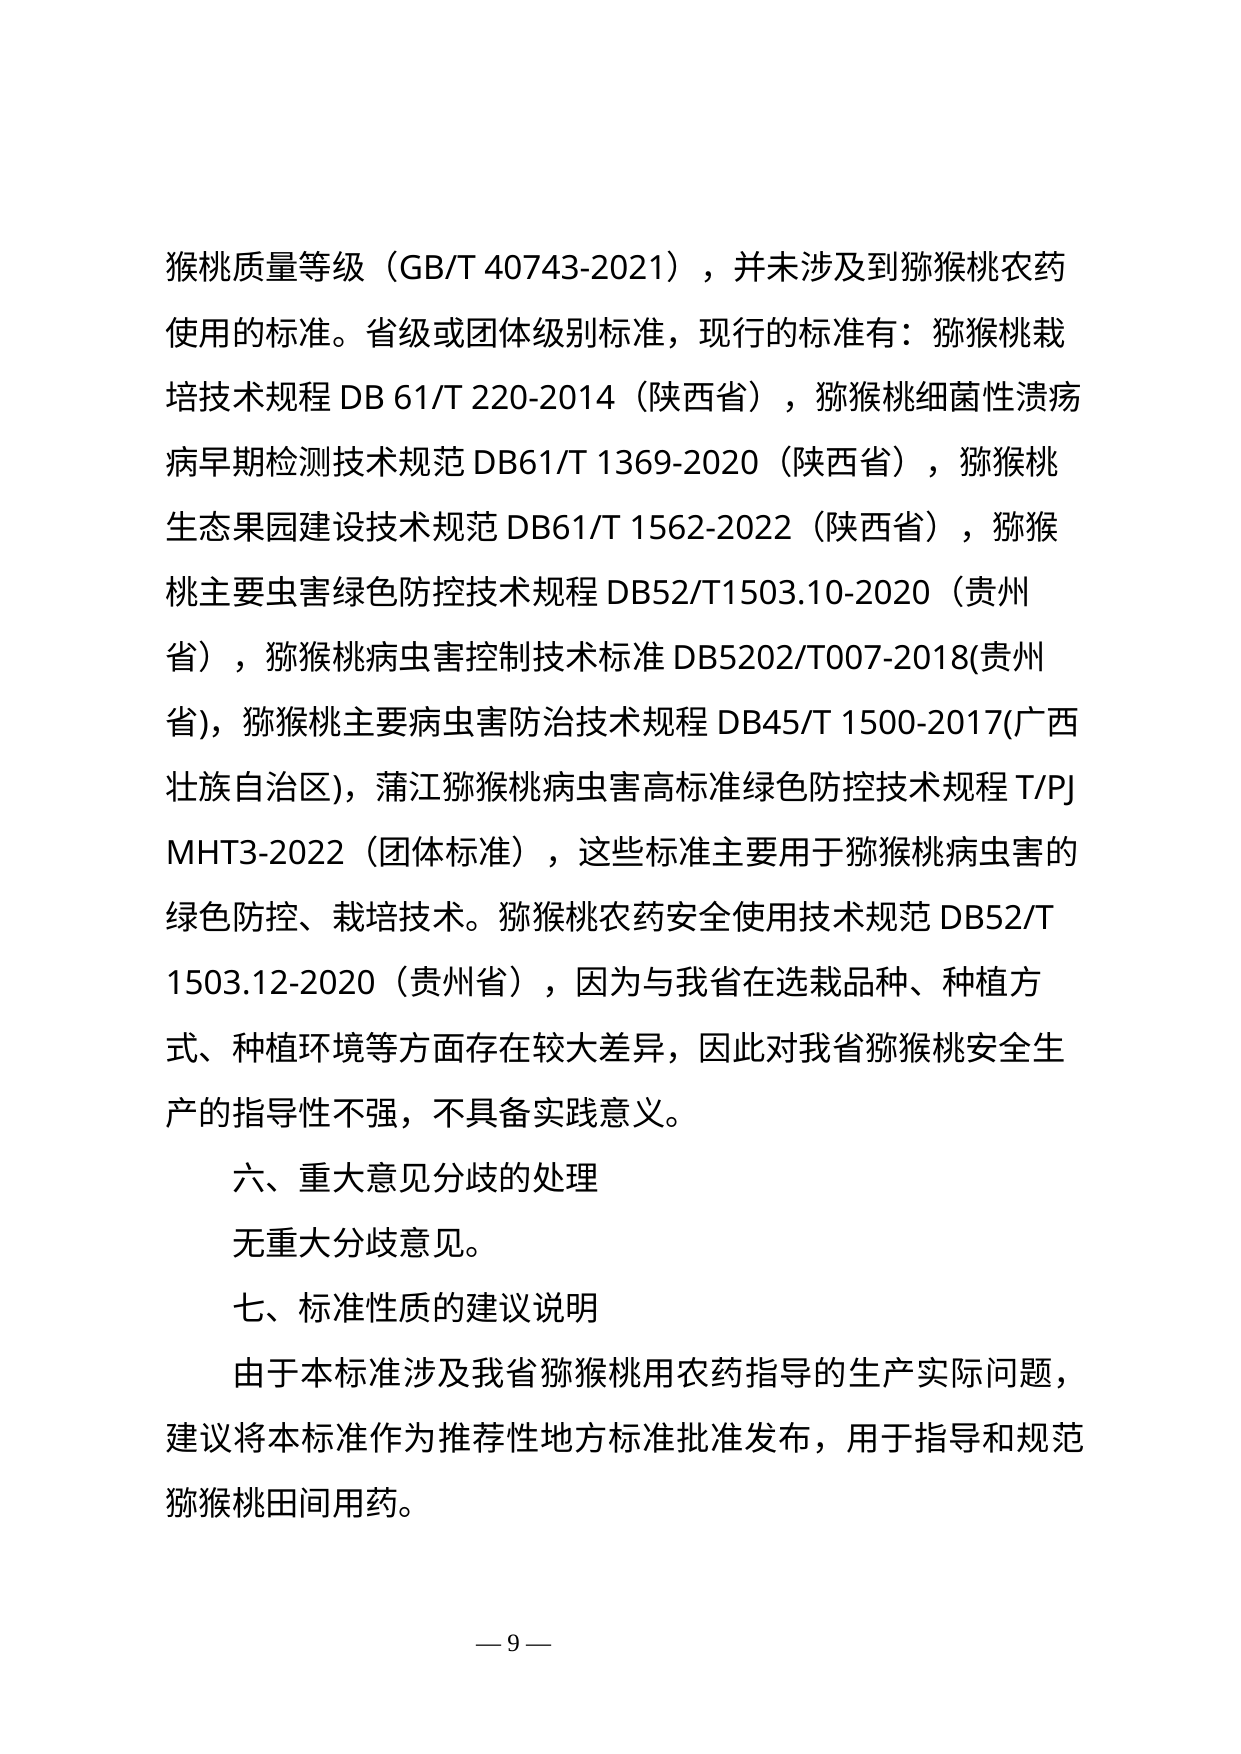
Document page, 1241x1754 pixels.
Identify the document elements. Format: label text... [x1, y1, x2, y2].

text 无重大分歧意见。 [165, 1208, 1087, 1273]
text 七、标准性质的建议说明 [165, 1273, 1087, 1338]
text 由于本标准涉及我省猕猴桃用农药指导的生产实际问题，建议将本标准作为推荐性地方标准批准发布，用于指导和规范猕猴桃田间用药。 [165, 1338, 1087, 1533]
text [165, 233, 1087, 1143]
text 六、重大意见分歧的处理 [165, 1143, 1087, 1208]
